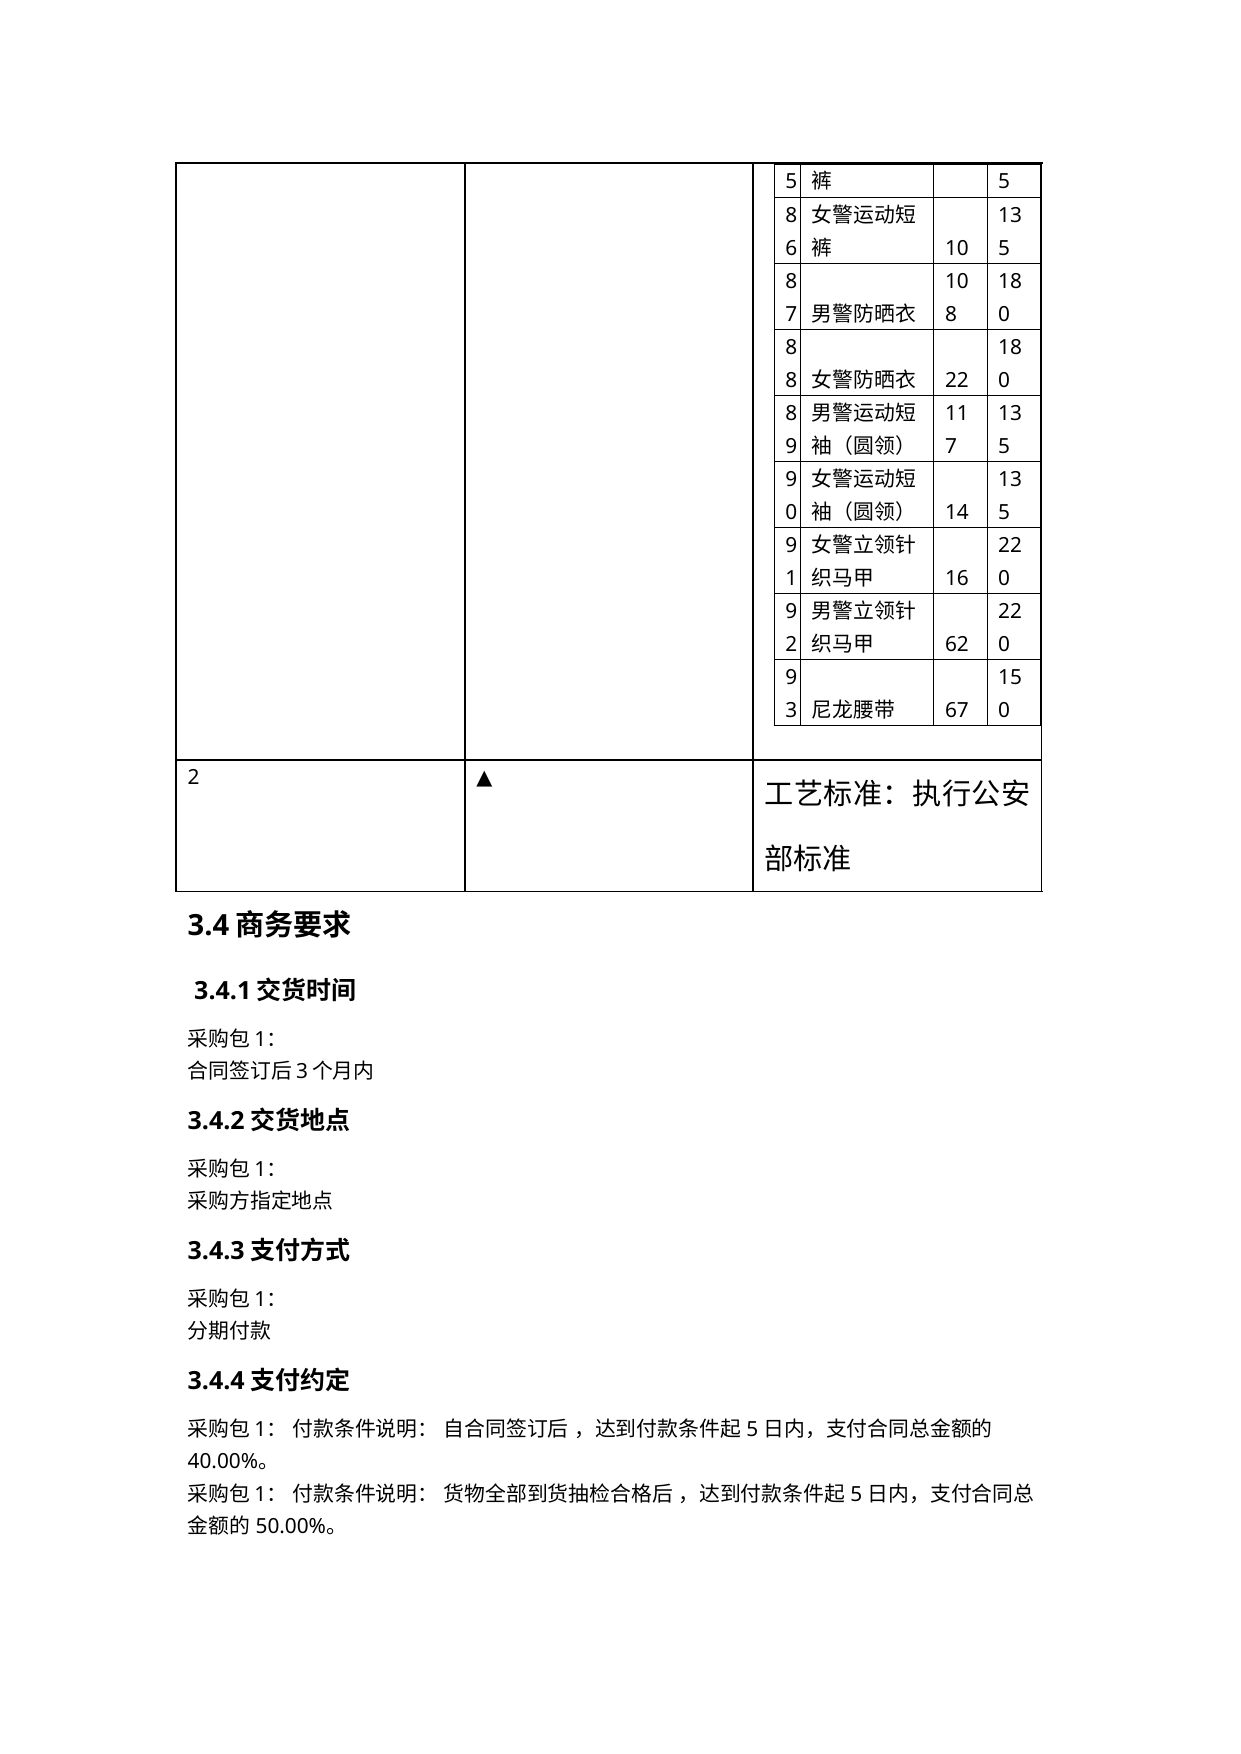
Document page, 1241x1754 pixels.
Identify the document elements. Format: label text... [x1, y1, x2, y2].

text 采购包1： 付款条件说明： 货物全部到货抽检合格后 ，达到付款条件起 5 日内，支付合同总金额的 50.00%。 [187, 1477, 1053, 1542]
table_cell 工艺标准：执行公安部标准 [754, 761, 1041, 891]
text 3.4.3支付方式 [187, 1217, 1053, 1282]
text 3.4.1交货时间 [187, 957, 1053, 1022]
text 采购方指定地点 [187, 1184, 1053, 1217]
text 3.4商务要求 [187, 892, 1053, 957]
table_cell [754, 164, 1041, 759]
table_cell 1 [177, 164, 464, 759]
text 采购包1： [187, 1282, 1053, 1314]
text 3.4.4支付约定 [187, 1347, 1053, 1412]
text 3.4.2交货地点 [187, 1087, 1053, 1152]
table_cell 2 [177, 761, 464, 891]
text 采购包1： 付款条件说明： 自合同签订后 ，达到付款条件起 5 日内，支付合同总金额的 40.00%。 [187, 1412, 1053, 1477]
table_cell ▲ [466, 761, 752, 891]
table_cell ▲ [466, 164, 752, 759]
text 合同签订后3个月内 [187, 1054, 1053, 1087]
text 采购包1： [187, 1152, 1053, 1184]
text 分期付款 [187, 1314, 1053, 1347]
text 采购包1： [187, 1022, 1053, 1054]
